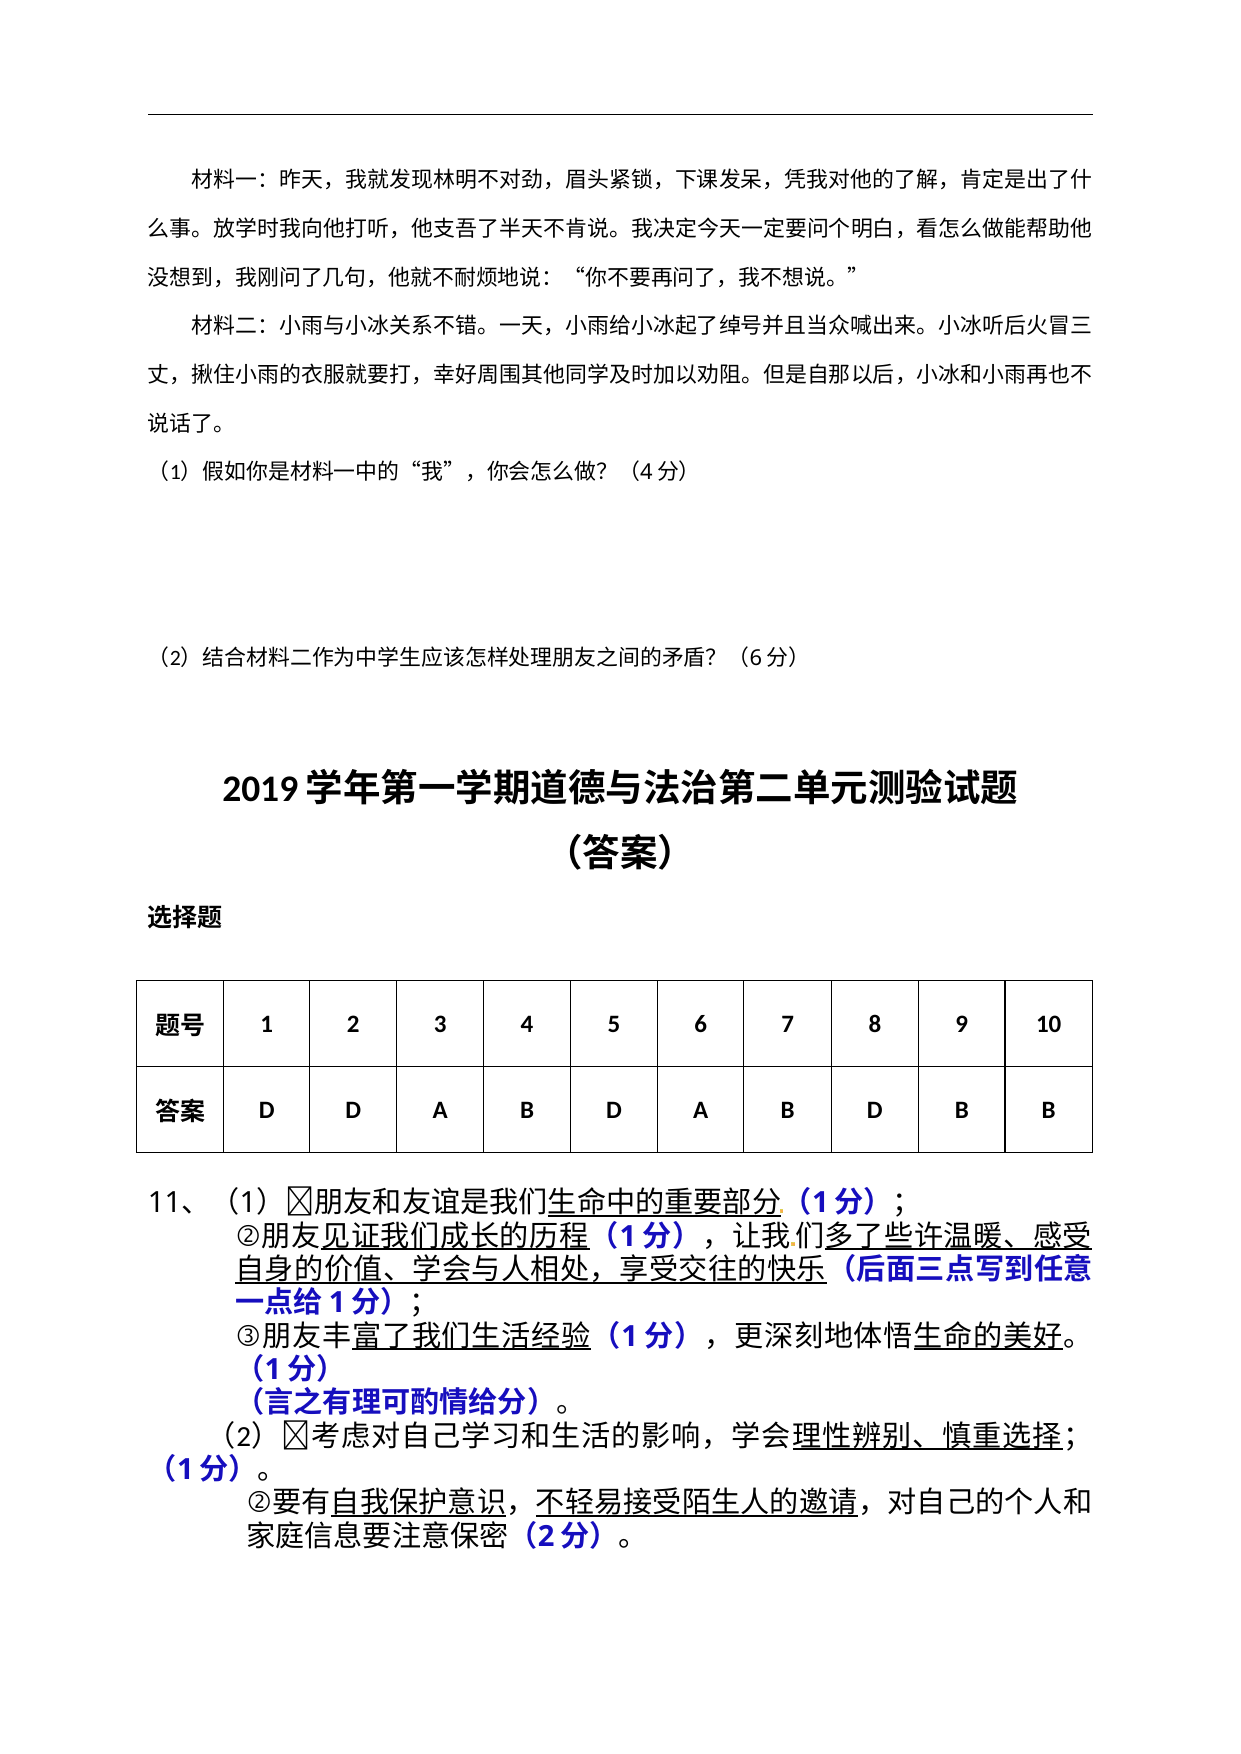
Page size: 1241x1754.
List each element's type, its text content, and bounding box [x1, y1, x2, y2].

text 材料二：小雨与小冰关系不错。一天，小雨给小冰起了绰号并且当众喊出来。小冰听后火冒三丈，揪住小雨的衣服就要打，幸好周围其他同学及时加以劝阻。但是自那以后，小冰和小雨再也不说话了。 [148, 308, 1093, 438]
table_cell B [919, 1067, 1004, 1152]
table_cell B [484, 1067, 570, 1152]
text （言之有理可酌情给分）。 [235, 1386, 1093, 1419]
table_cell A [397, 1067, 483, 1152]
table_header 题号 [137, 981, 223, 1066]
table_header 1 [224, 981, 309, 1066]
table_header 8 [832, 981, 918, 1066]
text 要有自我保护意识，不轻易接受陌生人的邀请，对自己的个人和家庭信息要注意保密（2分）。 [246, 1486, 1093, 1553]
table_cell D [571, 1067, 657, 1152]
table_header 2 [310, 981, 396, 1066]
text 选择题 [148, 883, 1093, 948]
text 朋友丰富了我们生活经验（1分），更深刻地体悟生命的美好。（1分） [235, 1319, 1093, 1386]
table_cell 答案 [137, 1067, 223, 1152]
table_header 10 [1006, 981, 1092, 1066]
text （答案） [148, 818, 1093, 883]
table_cell D [310, 1067, 396, 1152]
table_header 6 [658, 981, 743, 1066]
text （2）考虑对自己学习和生活的影响，学会理性辨别、慎重选择；（1分）。 [148, 1419, 1093, 1486]
text （1）假如你是材料一中的“我”，你会怎么做？（4分） [148, 454, 1093, 486]
table_header 7 [744, 981, 831, 1066]
table_cell D [224, 1067, 309, 1152]
text 材料一：昨天，我就发现林明不对劲，眉头紧锁，下课发呆，凭我对他的了解，肯定是出了什么事。放学时我向他打听，他支吾了半天不肯说。我决定今天一定要问个明白，看怎么做能帮助他，没想到，我刚问了几句，他就不耐烦地说：“你不要再问了，我不想说。” [148, 162, 1093, 292]
text 2019学年第一学期道德与法治第二单元测验试题 [148, 753, 1093, 818]
text 11、（1）朋友和友谊是我们生命中的重要部分（1分）； [148, 1186, 1093, 1219]
table_cell A [658, 1067, 743, 1152]
text 朋友见证我们成长的历程（1分），让我们多了些许温暖、感受自身的价值、学会与人相处，享受交往的快乐（后面三点写到任意一点给1分）； [235, 1219, 1093, 1319]
table_header 9 [919, 981, 1004, 1066]
table_cell B [1006, 1067, 1092, 1152]
table_header 4 [484, 981, 570, 1066]
table_header 5 [571, 981, 657, 1066]
table_cell B [744, 1067, 831, 1152]
table_header 3 [397, 981, 483, 1066]
text （2）结合材料二作为中学生应该怎样处理朋友之间的矛盾？（6分） [148, 639, 1093, 672]
table_cell D [832, 1067, 918, 1152]
